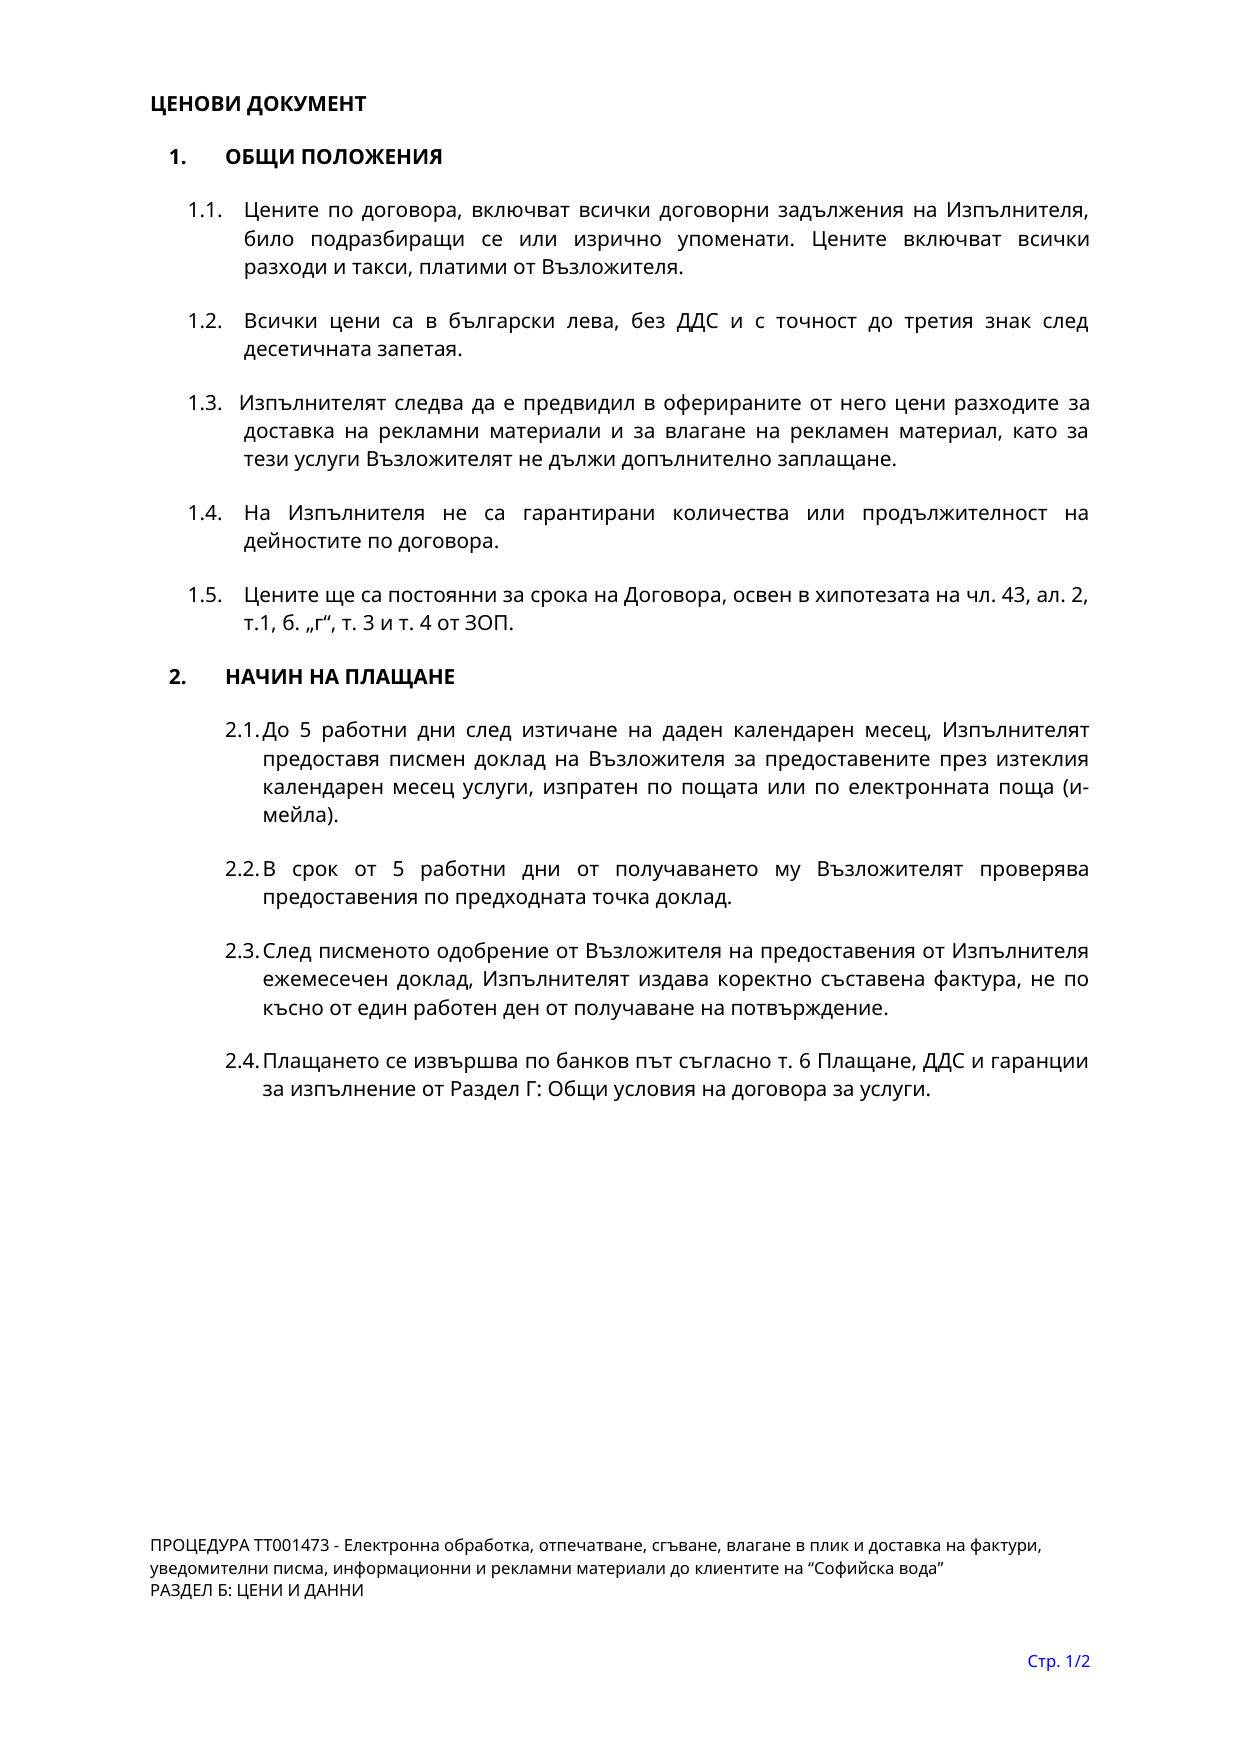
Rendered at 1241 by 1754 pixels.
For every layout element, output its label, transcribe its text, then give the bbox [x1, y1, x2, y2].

text ЦЕНОВИ ДОКУМЕНТ [150, 89, 1090, 117]
list Изпълнителят следва да е предвидил в оферираните от него цени разходите за доставка на рекламни материали и за влагане на рекламен материал, като за тези услуги Възложителят не дължи допълнително заплащане. [187, 388, 1090, 473]
list В срок от 5 работни дни от получаването му Възложителят проверява предоставения по предходната точка доклад. [225, 854, 1090, 911]
list Плащането се извършва по банков път съгласно т. 6 Плащане, ДДС и гаранции за изпълнение от Раздел Г: Общи условия на договора за услуги. [225, 1046, 1090, 1103]
list Цените по договора, включват всички договорни задължения на Изпълнителя, било подразбиращи се или изрично упоменати. Цените включват всички разходи и такси, платими от Възложителя. [187, 196, 1090, 281]
list НАЧИН НА ПЛАЩАНЕ [169, 662, 1090, 690]
list Всички цени са в български лева, без ДДС и с точност до третия знак след десетичната запетая. [187, 306, 1090, 363]
list След писменото одобрение от Възложителя на предоставения от Изпълнителя ежемесечен доклад, Изпълнителят издава коректно съставена фактура, не по късно от един работен ден от получаване на потвърждение. [225, 936, 1090, 1021]
list На Изпълнителя не са гарантирани количества или продължителност на дейностите по договора. [187, 498, 1090, 555]
list Цените ще са постоянни за срока на Договора, освен в хипотезата на чл. 43, ал. 2, т.1, б. „г“, т. 3 и т. 4 от ЗОП. [187, 580, 1090, 637]
list ОБЩИ ПОЛОЖЕНИЯ [169, 142, 1090, 171]
list До 5 работни дни след изтичане на даден календарен месец, Изпълнителят предоставя писмен доклад на Възложителя за предоставените през изтеклия календарен месец услуги, изпратен по пощата или по електронната поща (и-мейла). [225, 715, 1090, 829]
